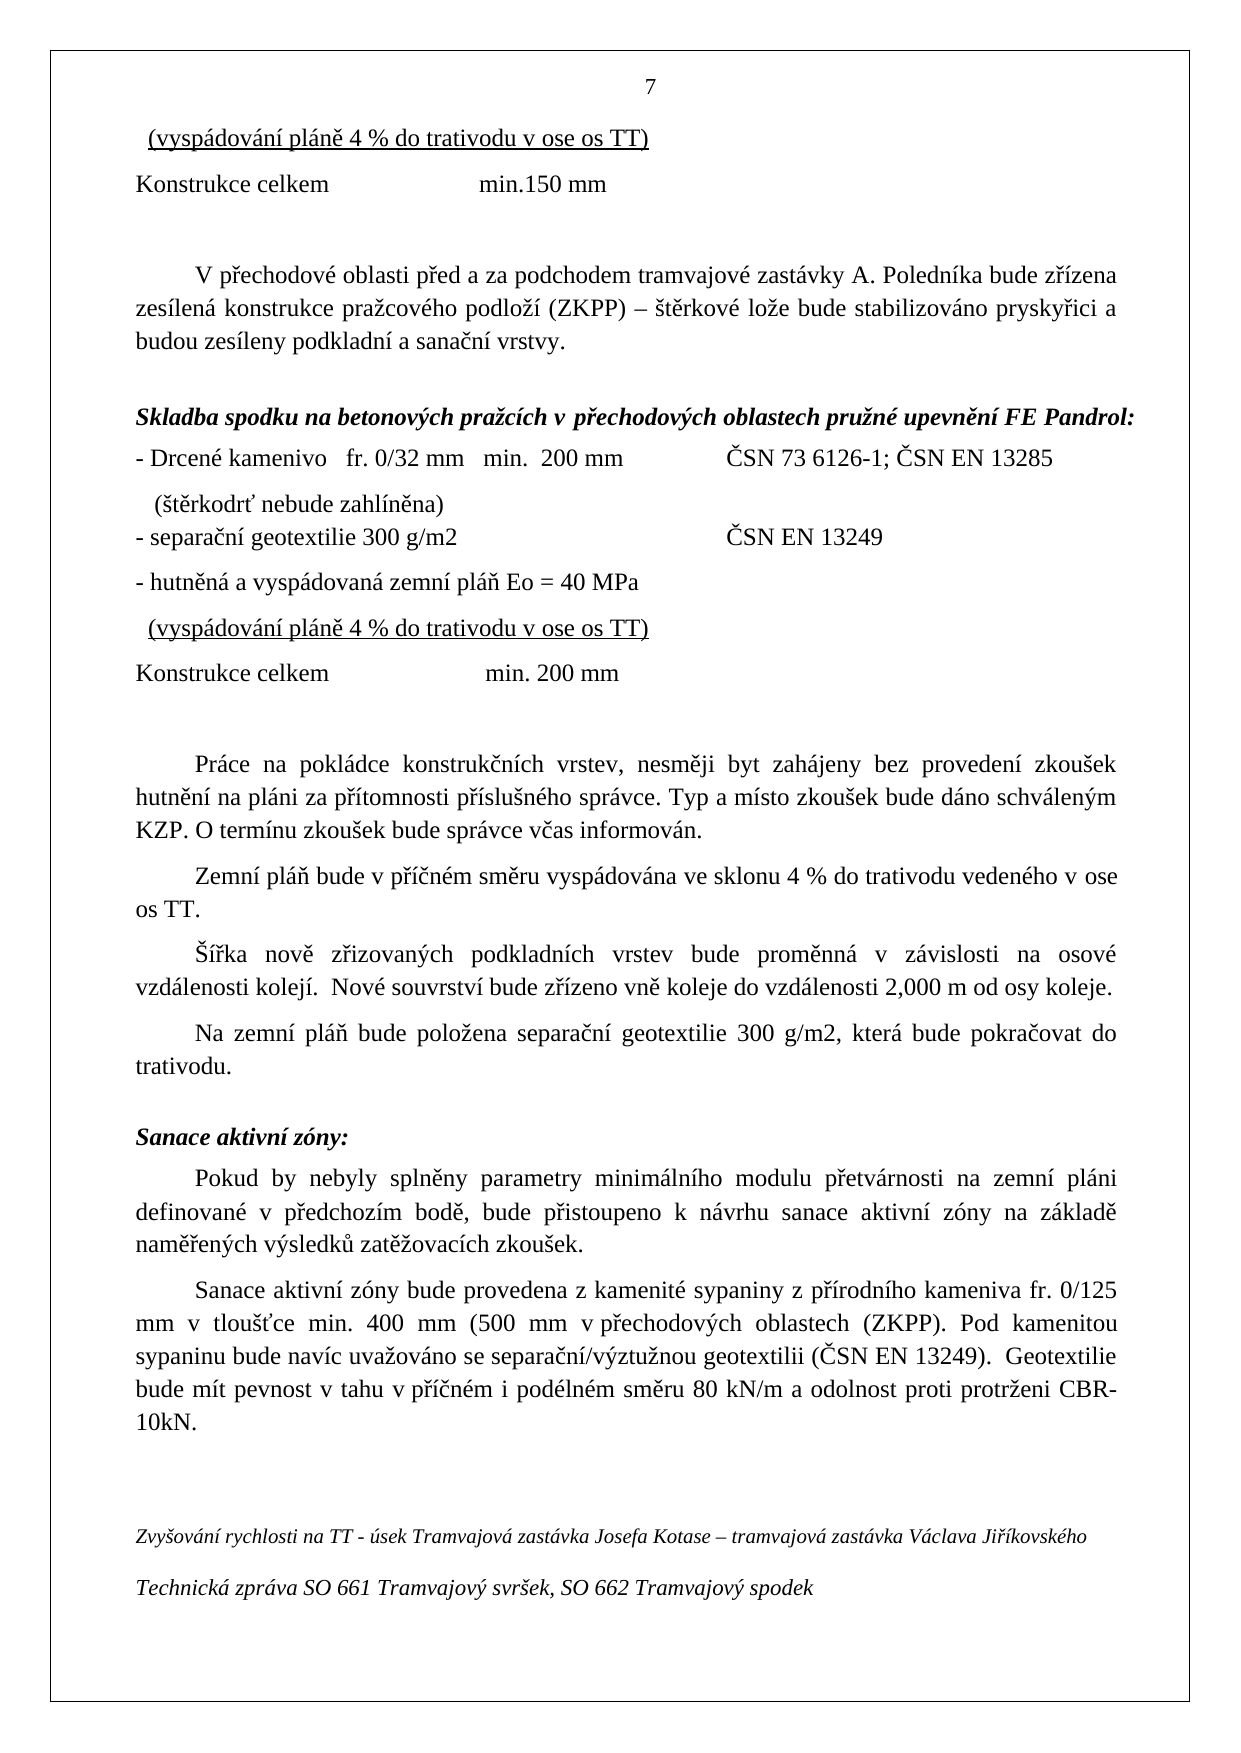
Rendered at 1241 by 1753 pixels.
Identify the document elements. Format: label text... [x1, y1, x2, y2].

subtitle Sanace aktivní zóny: [135, 1122, 1165, 1151]
text (vyspádování pláně 4 % do trativodu v ose os TT) [135, 123, 1118, 152]
text Pokud by nebyly splněny parametry minimálního modulu přetvárnosti na zemní pláni definované v předchozím bodě, bude přistoupeno k návrhu sanace aktivní zóny na základě naměřených výsledků zatěžovacích zkoušek. [135, 1163, 1118, 1258]
text (štěrkodrť nebude zahlíněna) [135, 489, 1118, 517]
text V přechodové oblasti před a za podchodem tramvajové zastávky A. Poledníka bude zřízena zesílená konstrukce pražcového podloží (ZKPP) – štěrkové lože bude stabilizováno pryskyřici a budou zesíleny podkladní a sanační vrstvy. [135, 260, 1118, 355]
text Sanace aktivní zóny bude provedena z kamenité sypaniny z přírodního kameniva fr. 0/125 mm v tloušťce min. 400 mm (500 mm v přechodových oblastech (ZKPP). Pod kamenitou sypaninu bude navíc uvažováno se separační/výztužnou geotextilii (ČSN EN 13249). Geotextilie bude mít pevnost v tahu v příčném i podélném směru 80 kN/m a odolnost proti protrženi CBR-10kN. [135, 1275, 1118, 1436]
text - separační geotextilie 300 g/m2 ČSN EN 13249 [135, 522, 1118, 551]
text Konstrukce celkem min. 200 mm [135, 658, 1118, 687]
text - Drcené kamenivo fr. 0/32 mm min. 200 mm ČSN 73 6126-1; ČSN EN 13285 [135, 443, 1118, 472]
text Konstrukce celkem min.150 mm [135, 169, 1118, 198]
text Na zemní pláň bude položena separační geotextilie 300 g/m2, která bude pokračovat do trativodu. [135, 1018, 1118, 1080]
text Práce na pokládce konstrukčních vrstev, nesměji byt zahájeny bez provedení zkoušek hutnění na pláni za přítomnosti příslušného správce. Typ a místo zkoušek bude dáno schváleným KZP. O termínu zkoušek bude správce včas informován. [135, 749, 1118, 844]
text Šířka nově zřizovaných podkladních vrstev bude proměnná v závislosti na osové vzdálenosti kolejí. Nové souvrství bude zřízeno vně koleje do vzdálenosti 2,000 m od osy koleje. [135, 939, 1118, 1001]
text (vyspádování pláně 4 % do trativodu v ose os TT) [135, 613, 1118, 642]
text - hutněná a vyspádovaná zemní pláň Eo = 40 MPa [135, 567, 1118, 596]
subtitle Skladba spodku na betonových pražcích v přechodových oblastech pružné upevnění FE Pandrol: [135, 402, 1165, 431]
text Zemní pláň bude v příčném směru vyspádována ve sklonu 4 % do trativodu vedeného v ose os TT. [135, 861, 1118, 923]
